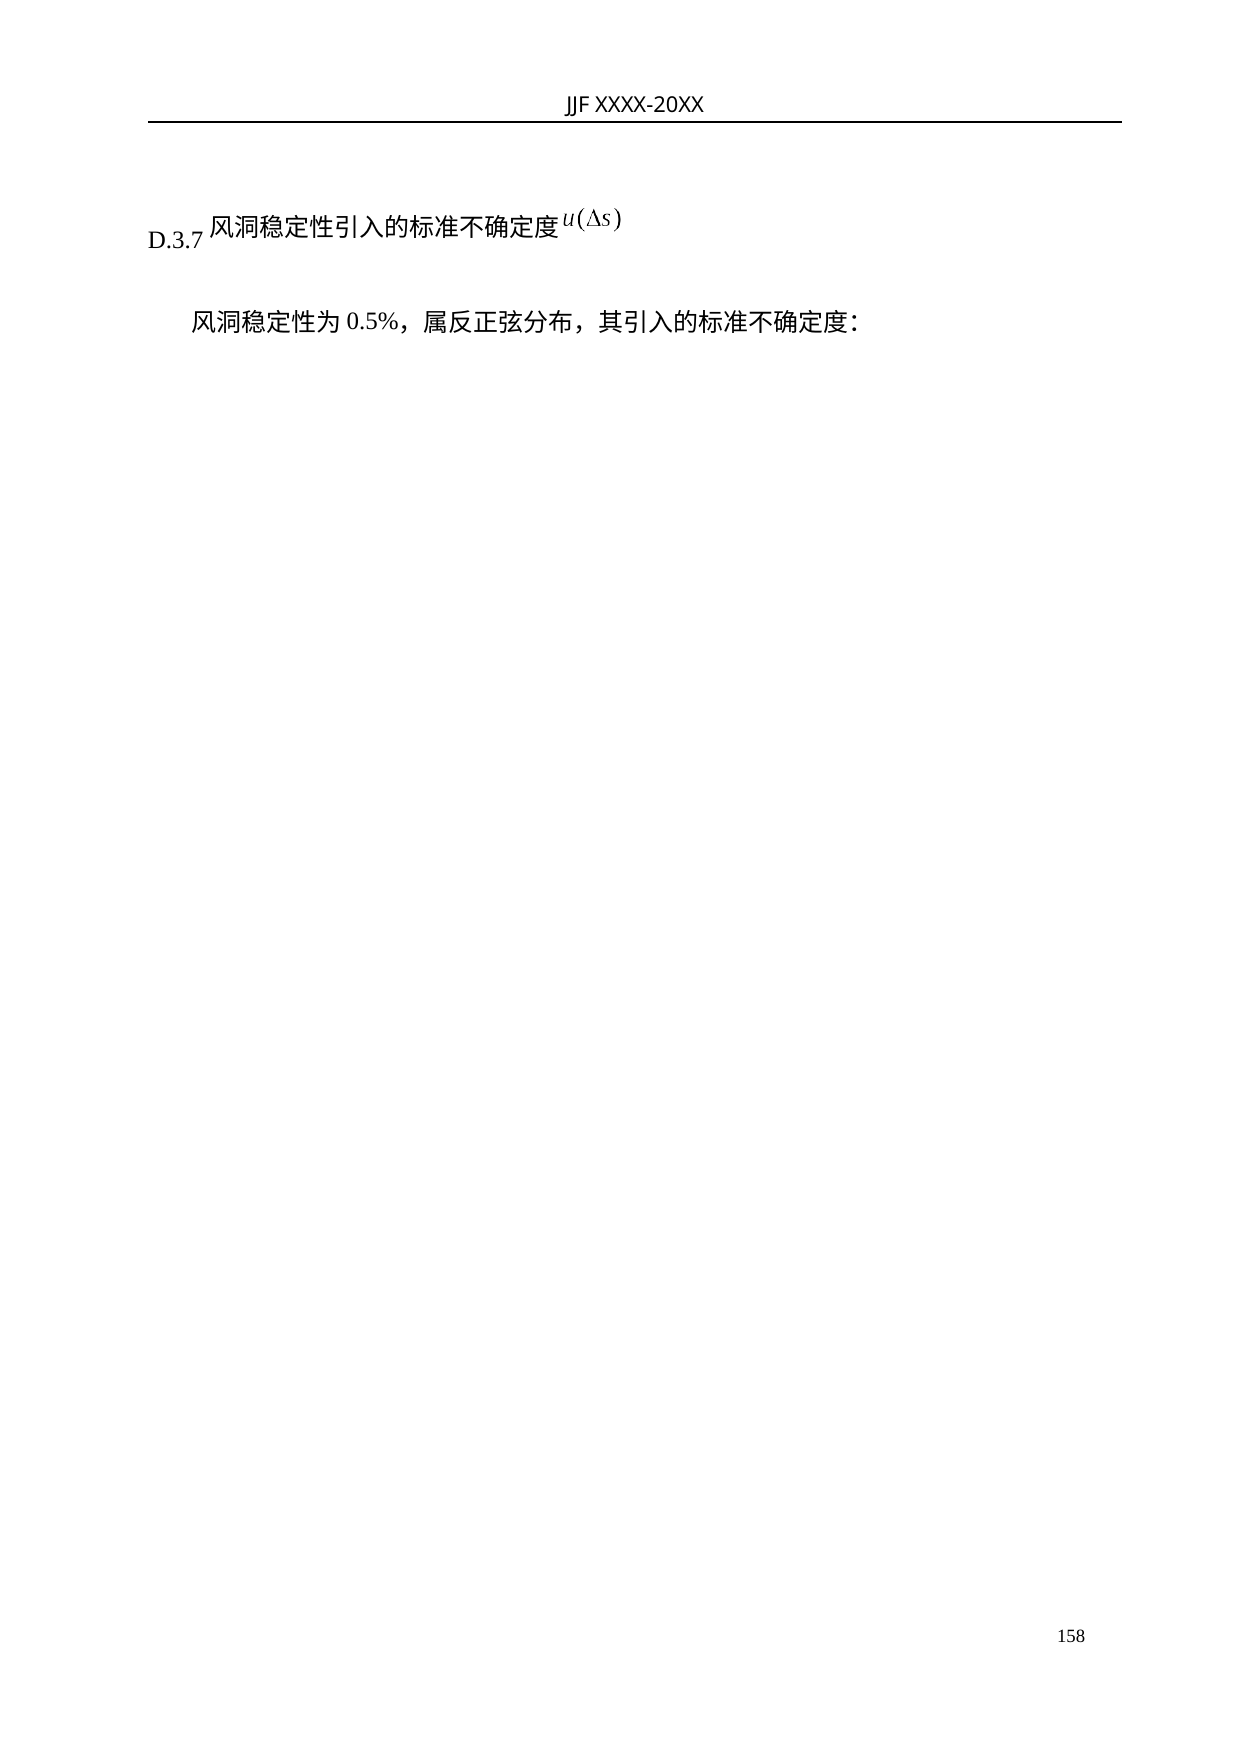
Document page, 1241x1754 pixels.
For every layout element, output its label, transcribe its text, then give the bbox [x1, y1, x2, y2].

text 风洞稳定性为0.5%，属反正弦分布，其引入的标准不确定度： [148, 284, 1122, 349]
text D.3.7 风洞稳定性引入的标准不确定度 [148, 196, 1122, 261]
